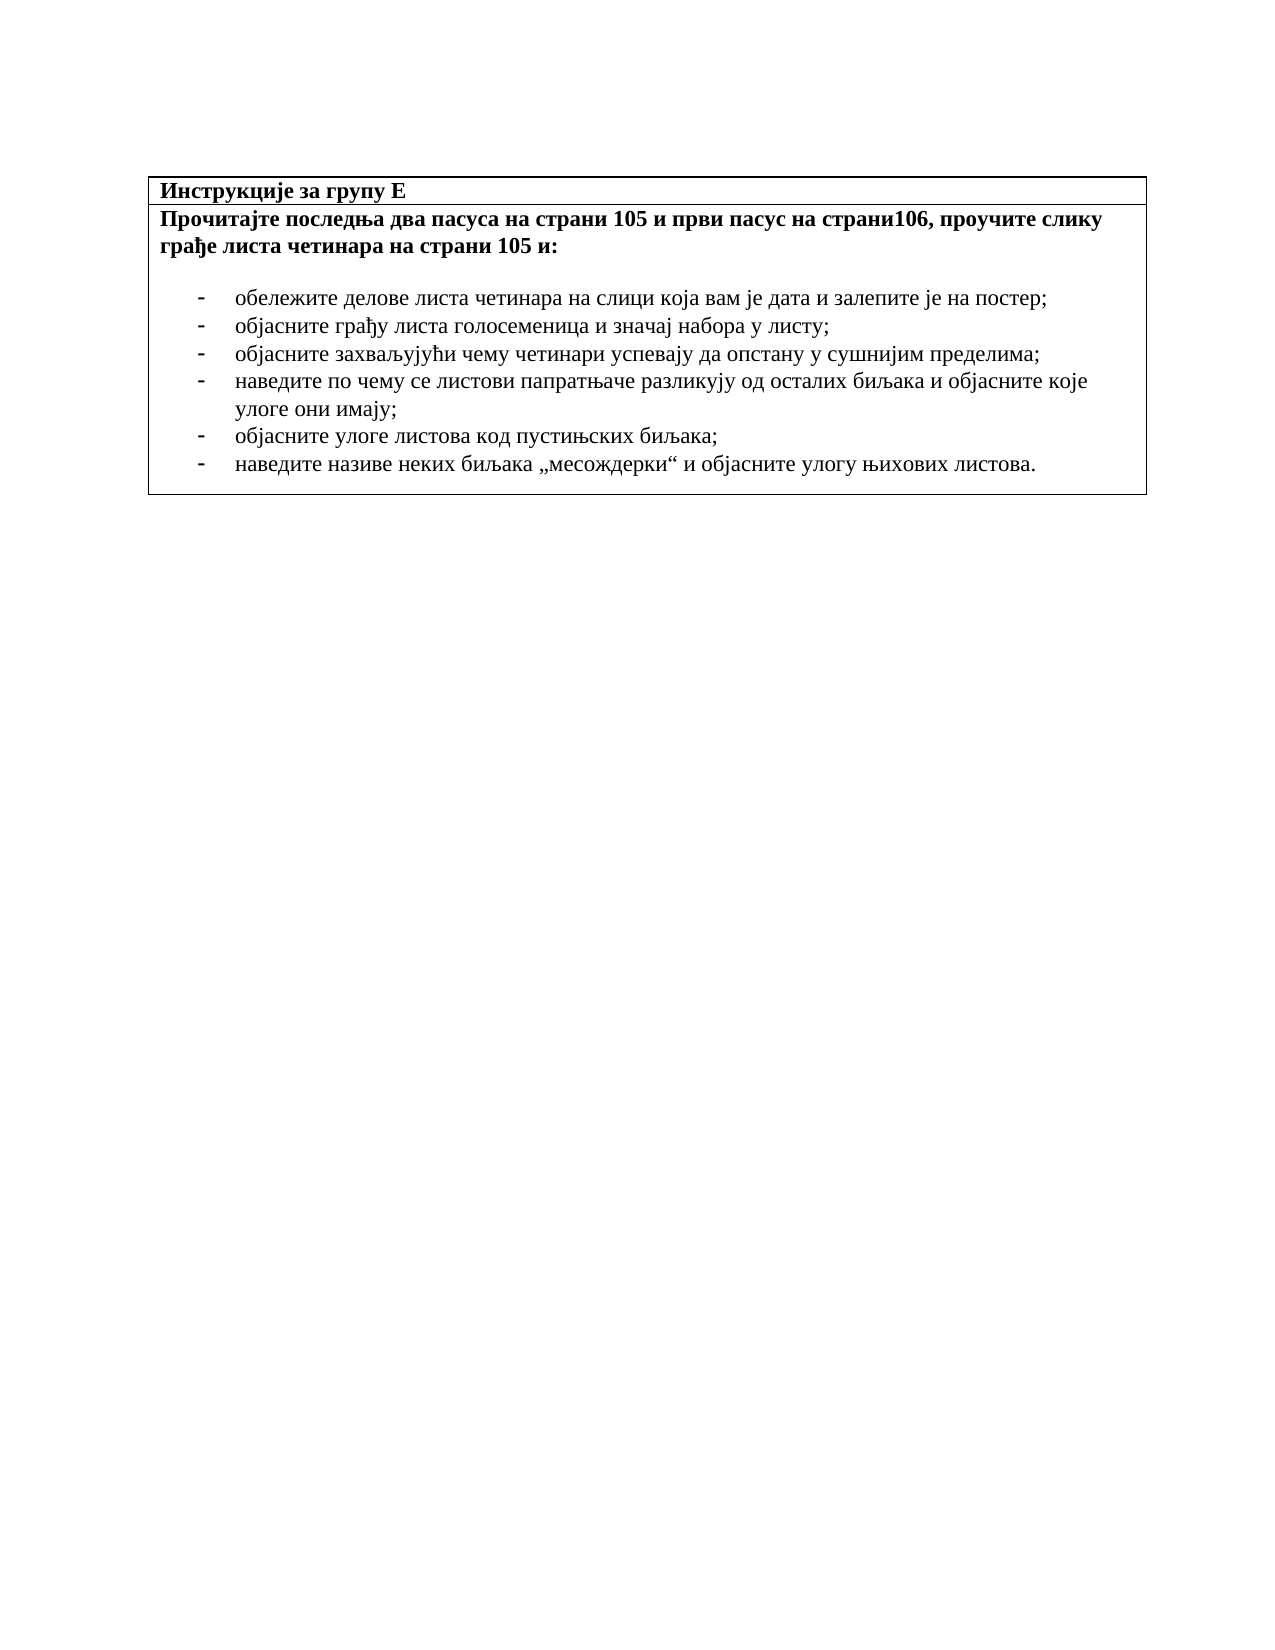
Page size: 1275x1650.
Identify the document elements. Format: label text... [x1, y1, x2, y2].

table_cell Прочитајте последња два пасуса на страни 105 и први пасус на страни106, проучите слику грађе листа четинара на страни 105 и: обележите делове листа четинара на слици која вам је дата и залепите је на постер; објасните грађу листа голосеменица и значај набора у листу; објасните захваљујући чему четинари успевају да опстану у сушнијим пределима; наведите по чему се листови папратњаче разликују од осталих биљака и објасните које улоге они имају; објасните улоге листова код пустињских биљака; наведите називе неких биљака „месождерки“ и објасните улогу њихових листова. [149, 205, 1146, 494]
table_header Инструкције за групу Е [149, 178, 1146, 204]
